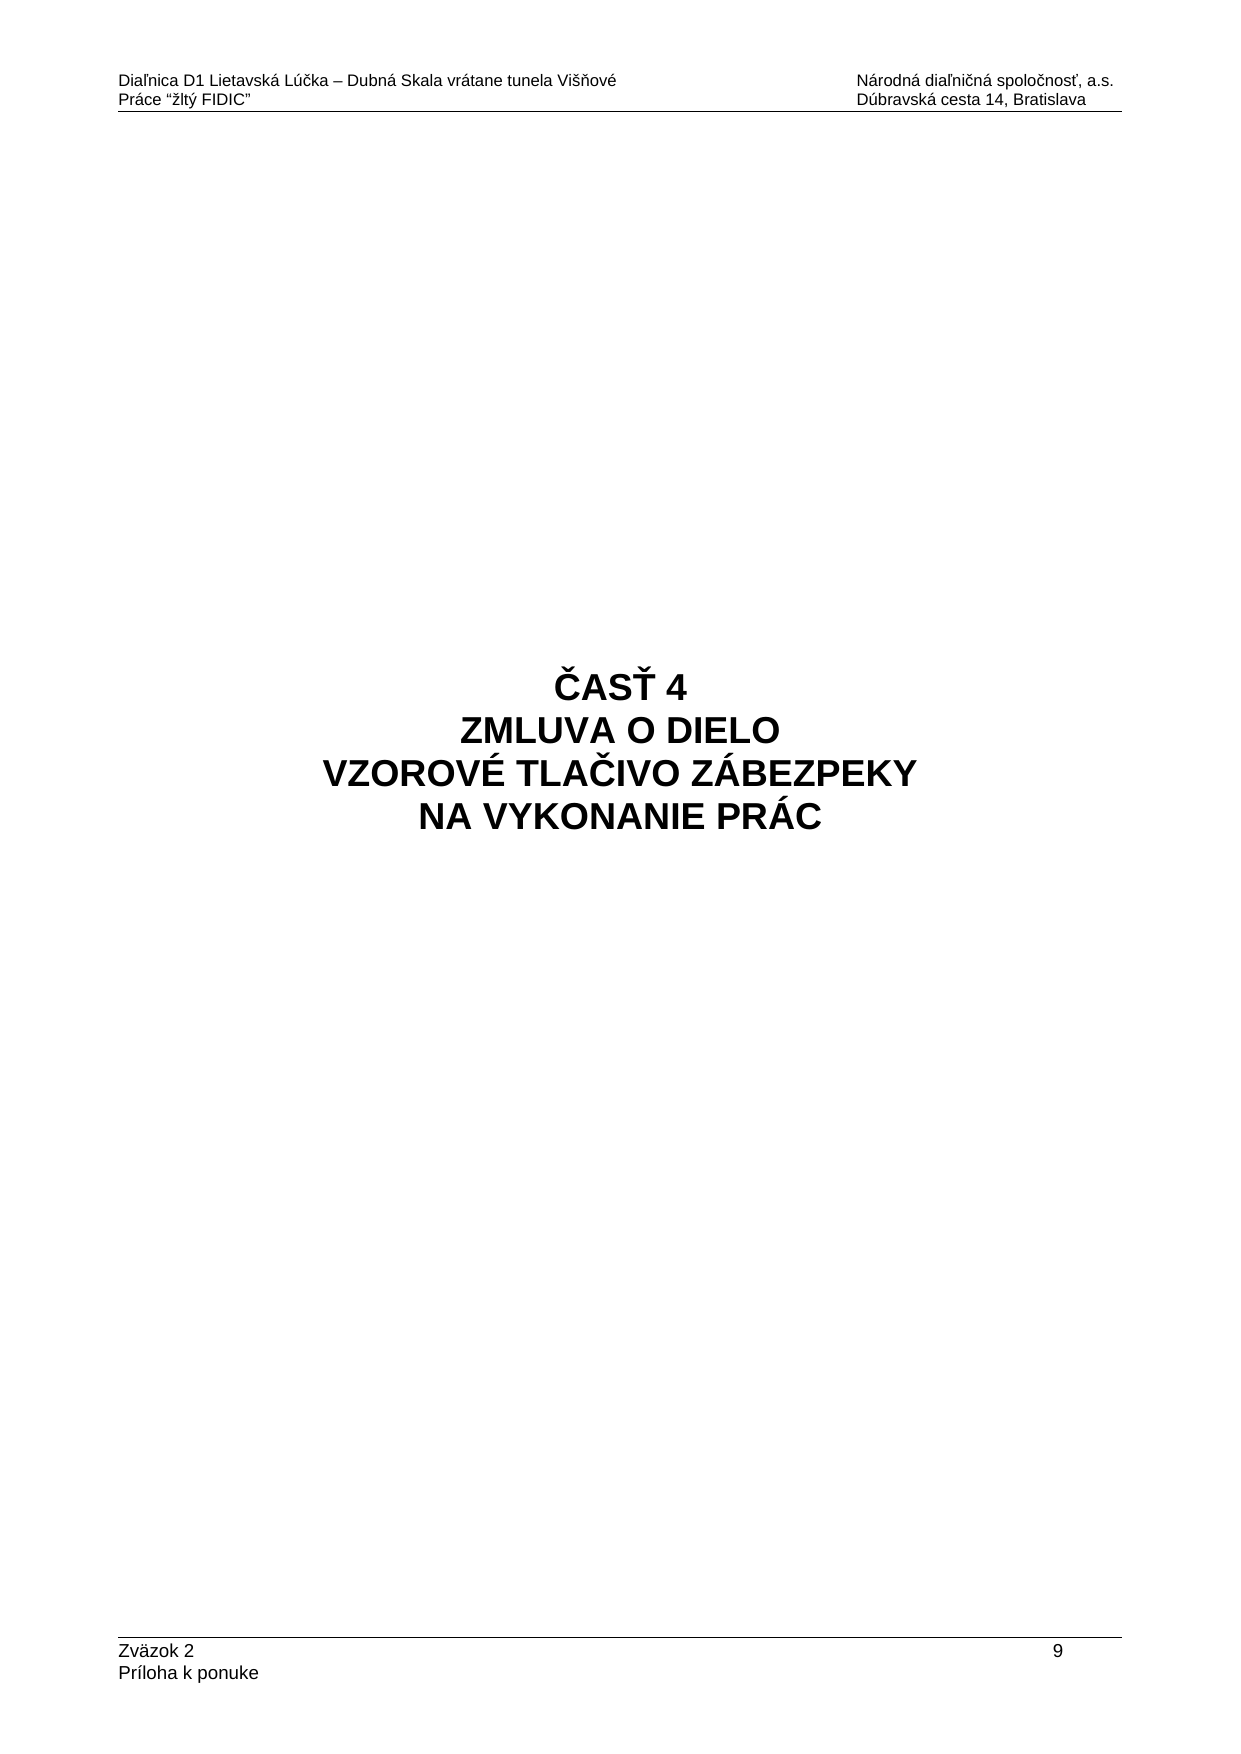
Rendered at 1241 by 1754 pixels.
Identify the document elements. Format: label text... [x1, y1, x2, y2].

text časť 4 [118, 665, 1122, 708]
text na vykonanie prác [118, 794, 1122, 838]
text Zmluva o Dielo [118, 708, 1122, 751]
text Vzorové tlačivo zábezpeky [118, 751, 1122, 794]
